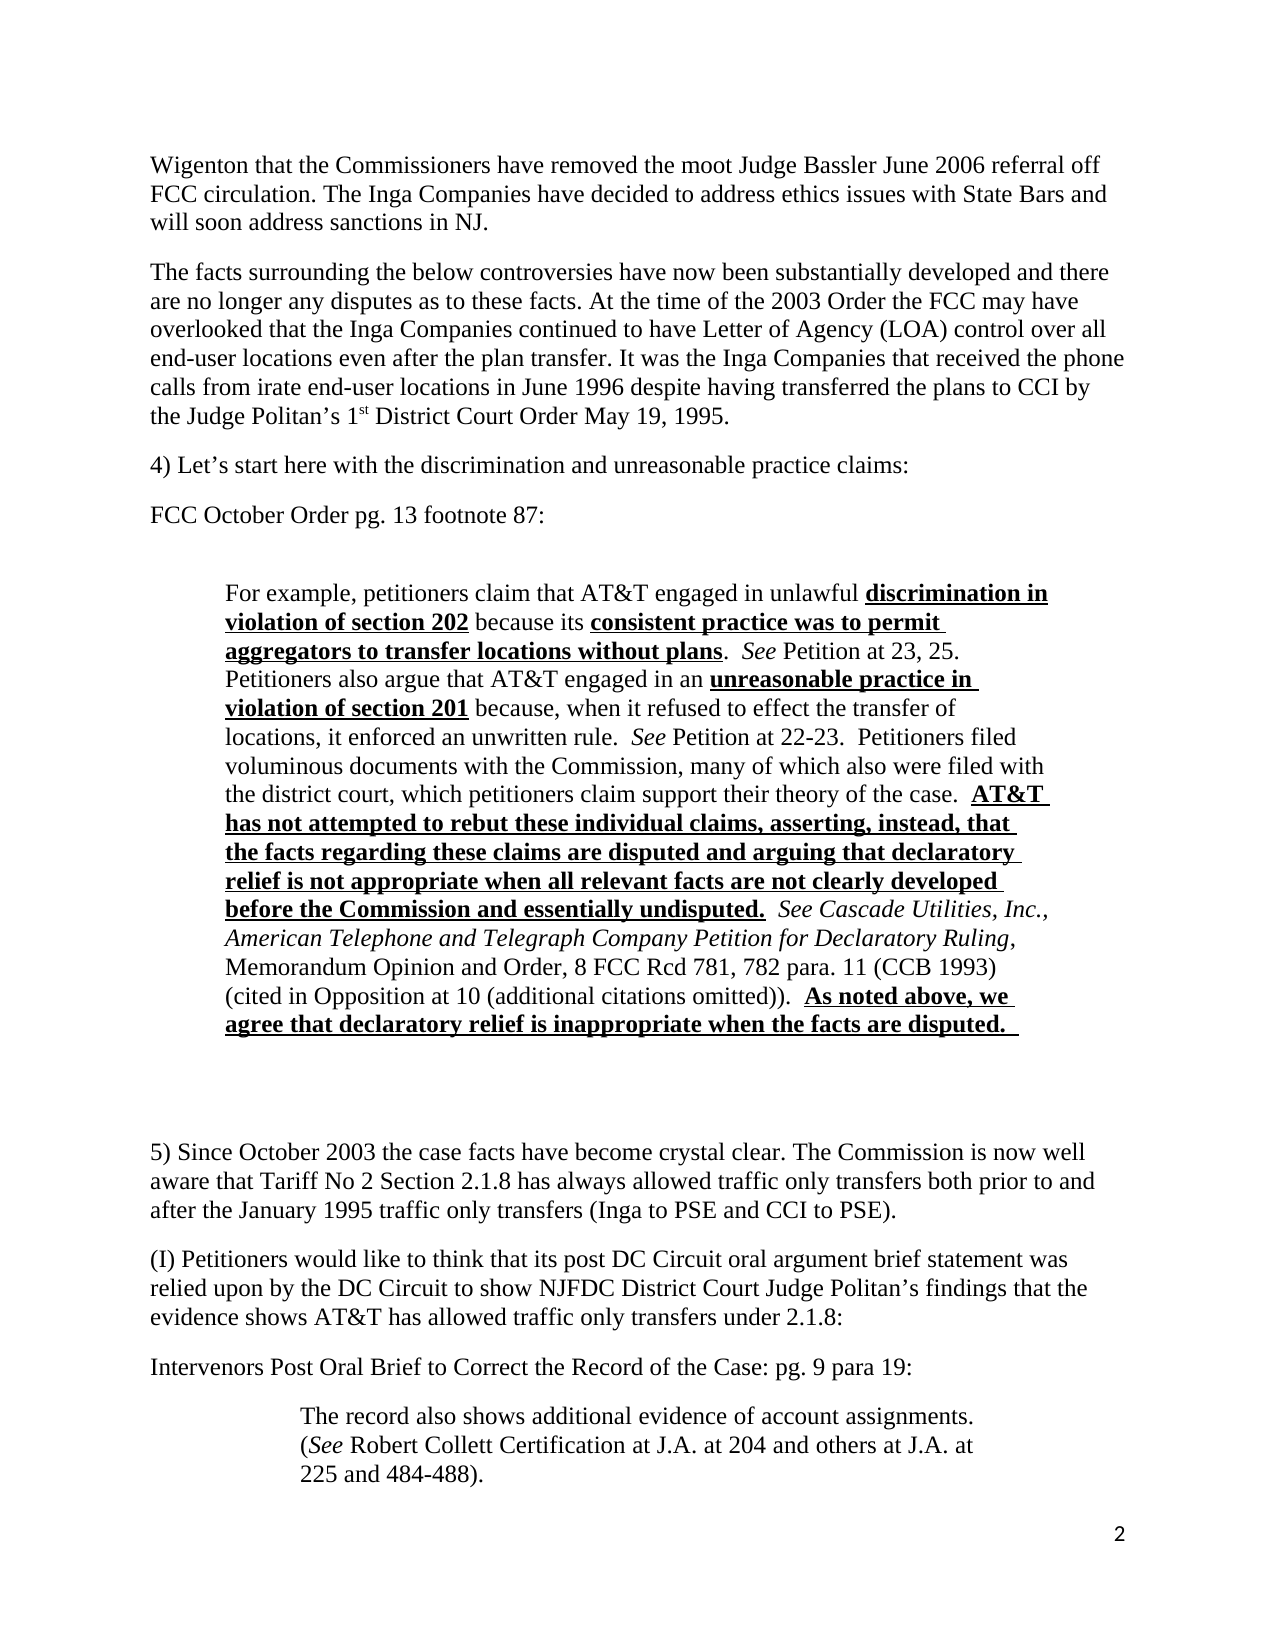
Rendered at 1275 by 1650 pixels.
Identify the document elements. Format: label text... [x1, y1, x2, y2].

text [150, 150, 1125, 236]
text For example, petitioners claim that AT&T engaged in unlawful discrimination in violation of section 202 because its consistent practice was to permit aggregators to transfer locations without plans. See Petition at 23, 25. Petitioners also argue that AT&T engaged in an unreasonable practice in violation of section 201 because, when it refused to effect the transfer of locations, it enforced an unwritten rule. See Petition at 22-23. Petitioners filed voluminous documents with the Commission, many of which also were filed with the district court, which petitioners claim support their theory of the case. AT&T has not attempted to rebut these individual claims, asserting, instead, that the facts regarding these claims are disputed and arguing that declaratory relief is not appropriate when all relevant facts are not clearly developed before the Commission and essentially undisputed. See Cascade Utilities, Inc., American Telephone and Telegraph Company Petition for Declaratory Ruling, Memorandum Opinion and Order, 8 FCC Rcd 781, 782 para. 11 (CCB 1993) (cited in Opposition at 10 (additional citations omitted)). As noted above, we agree that declaratory relief is inappropriate when the facts are disputed. [225, 578, 1050, 1038]
text FCC October Order pg. 13 footnote 87: [150, 500, 1125, 529]
text Intervenors Post Oral Brief to Correct the Record of the Case: pg. 9 para 19: [150, 1352, 1125, 1380]
text The facts surrounding the below controversies have now been substantially developed and there are no longer any disputes as to these facts. At the time of the 2003 Order the FCC may have overlooked that the Inga Companies continued to have Letter of Agency (LOA) control over all end-user locations even after the plan transfer. It was the Inga Companies that received the phone calls from irate end-user locations in June 1996 despite having transferred the plans to CCI by the Judge Politan’s 1st District Court Order May 19, 1995. [150, 257, 1125, 429]
text 4) Let’s start here with the discrimination and unreasonable practice claims: [150, 450, 1125, 479]
text 5) Since October 2003 the case facts have become crystal clear. The Commission is now well aware that Tariff No 2 Section 2.1.8 has always allowed traffic only transfers both prior to and after the January 1995 traffic only transfers (Inga to PSE and CCI to PSE). [150, 1137, 1125, 1224]
text (I) Petitioners would like to think that its post DC Circuit oral argument brief statement was relied upon by the DC Circuit to show NJFDC District Court Judge Politan’s findings that the evidence shows AT&T has allowed traffic only transfers under 2.1.8: [150, 1244, 1125, 1331]
text The record also shows additional evidence of account assignments. (See Robert Collett Certification at J.A. at 204 and others at J.A. at 225 and 484-488). [300, 1401, 975, 1487]
